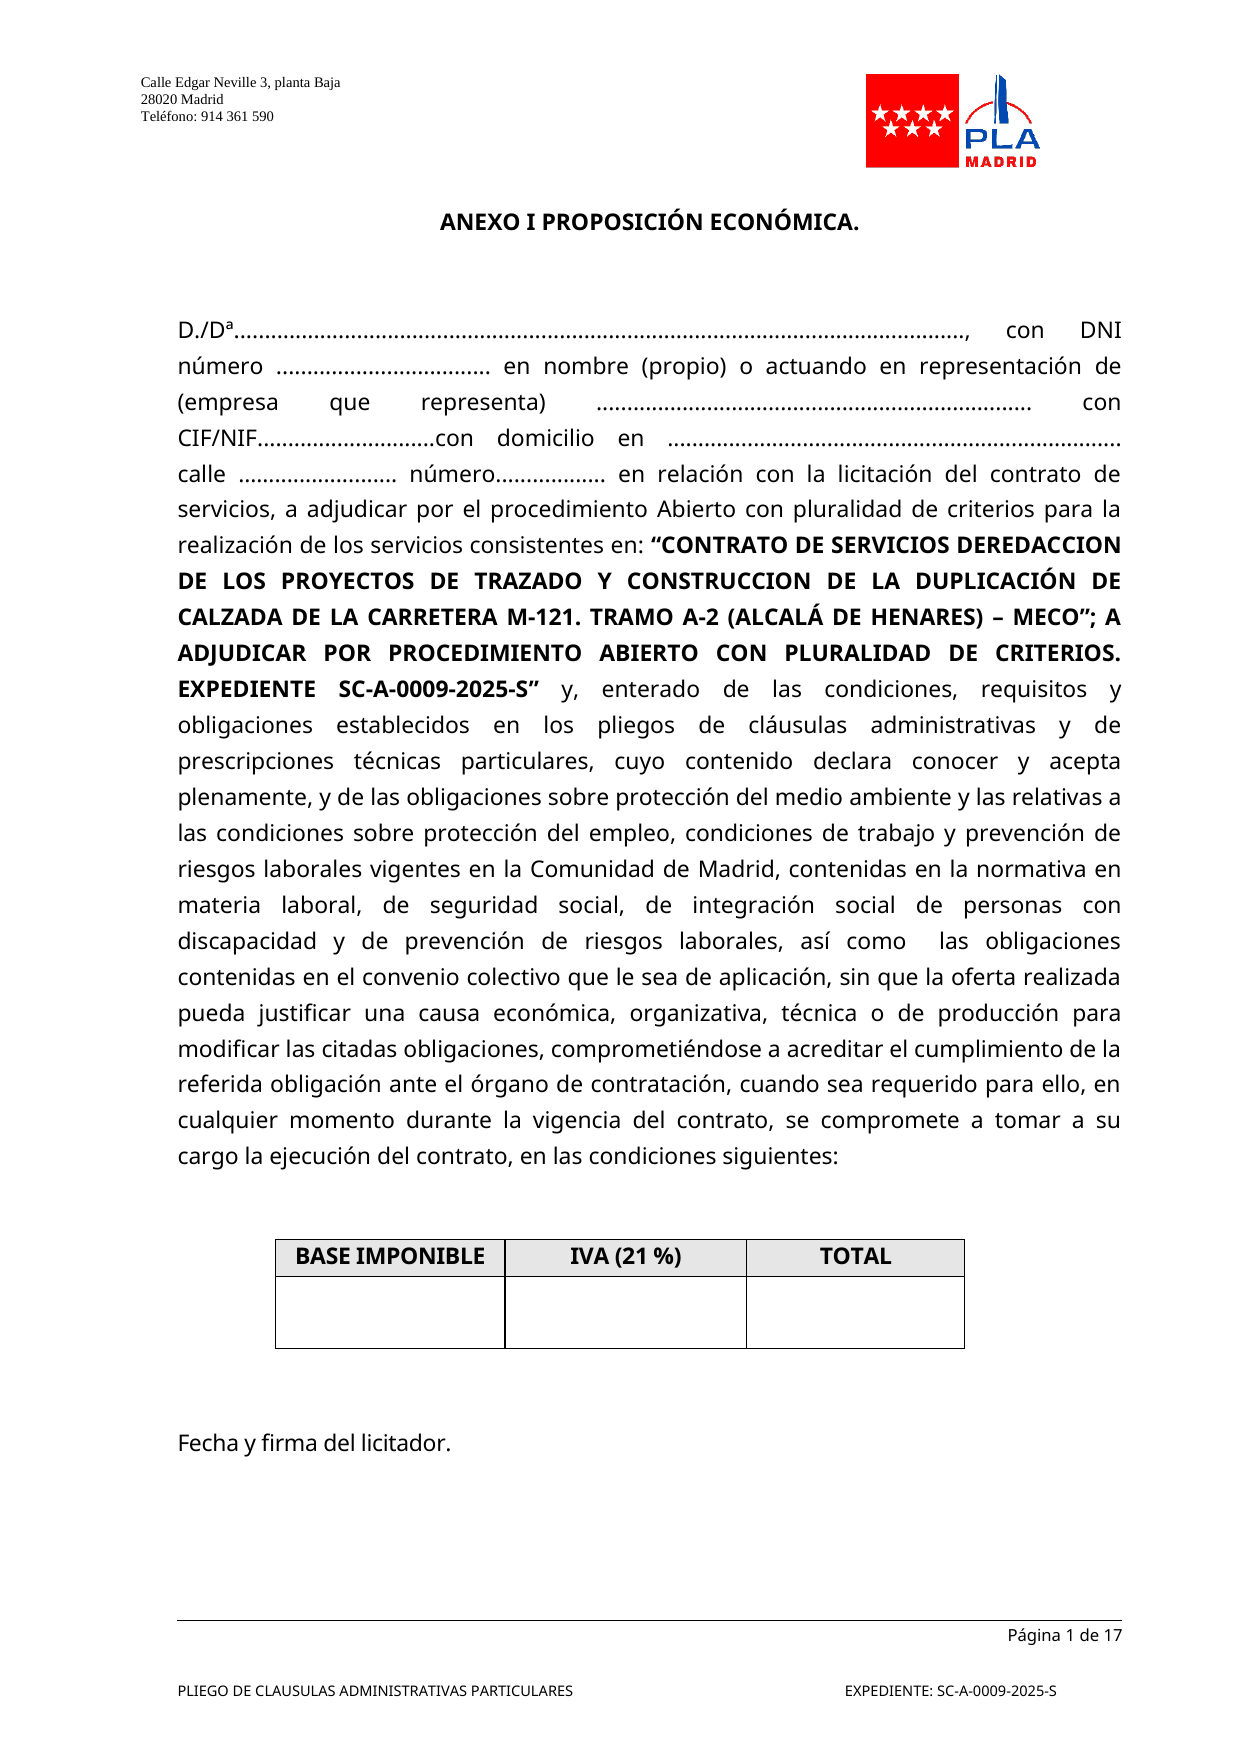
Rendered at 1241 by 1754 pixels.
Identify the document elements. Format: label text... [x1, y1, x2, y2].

text D./Dª......................................................................................................................., con DNI número ................................... en nombre (propio) o actuando en representación de (empresa que representa) ....................................................................... con CIF/NIF.............................con domicilio en .......................................................................... calle …….................... número.................. en relación con la licitación del contrato de servicios, a adjudicar por el procedimiento Abierto con pluralidad de criterios para la realización de los servicios consistentes en: “CONTRATO DE SERVICIOS DEREDACCION DE LOS PROYECTOS DE TRAZADO Y CONSTRUCCION DE LA DUPLICACIÓN DE CALZADA DE LA CARRETERA M-121. TRAMO A-2 (ALCALÁ DE HENARES) – MECO”; A ADJUDICAR POR PROCEDIMIENTO ABIERTO CON PLURALIDAD DE CRITERIOS. EXPEDIENTE SC-A-0009-2025-S” y, enterado de las condiciones, requisitos y obligaciones establecidos en los pliegos de cláusulas administrativas y de prescripciones técnicas particulares, cuyo contenido declara conocer y acepta plenamente, y de las obligaciones sobre protección del medio ambiente y las relativas a las condiciones sobre protección del empleo, condiciones de trabajo y prevención de riesgos laborales vigentes en la Comunidad de Madrid, contenidas en la normativa en materia laboral, de seguridad social, de integración social de personas con discapacidad y de prevención de riesgos laborales, así como las obligaciones contenidas en el convenio colectivo que le sea de aplicación, sin que la oferta realizada pueda justificar una causa económica, organizativa, técnica o de producción para modificar las citadas obligaciones, comprometiéndose a acreditar el cumplimiento de la referida obligación ante el órgano de contratación, cuando sea requerido para ello, en cualquier momento durante la vigencia del contrato, se compromete a tomar a su cargo la ejecución del contrato, en las condiciones siguientes: [177, 314, 1122, 1172]
picture [865, 73, 1042, 168]
table_cell [506, 1277, 746, 1348]
table_header TOTAL [747, 1240, 964, 1276]
table_cell [747, 1277, 964, 1348]
text Fecha y firma del licitador. [177, 1427, 1122, 1458]
table_header IVA (21 %) [506, 1240, 746, 1276]
text ANEXO I PROPOSICIÓN ECONÓMICA. [177, 206, 1122, 237]
table_header BASE IMPONIBLE [276, 1240, 504, 1276]
table_cell [276, 1277, 504, 1348]
